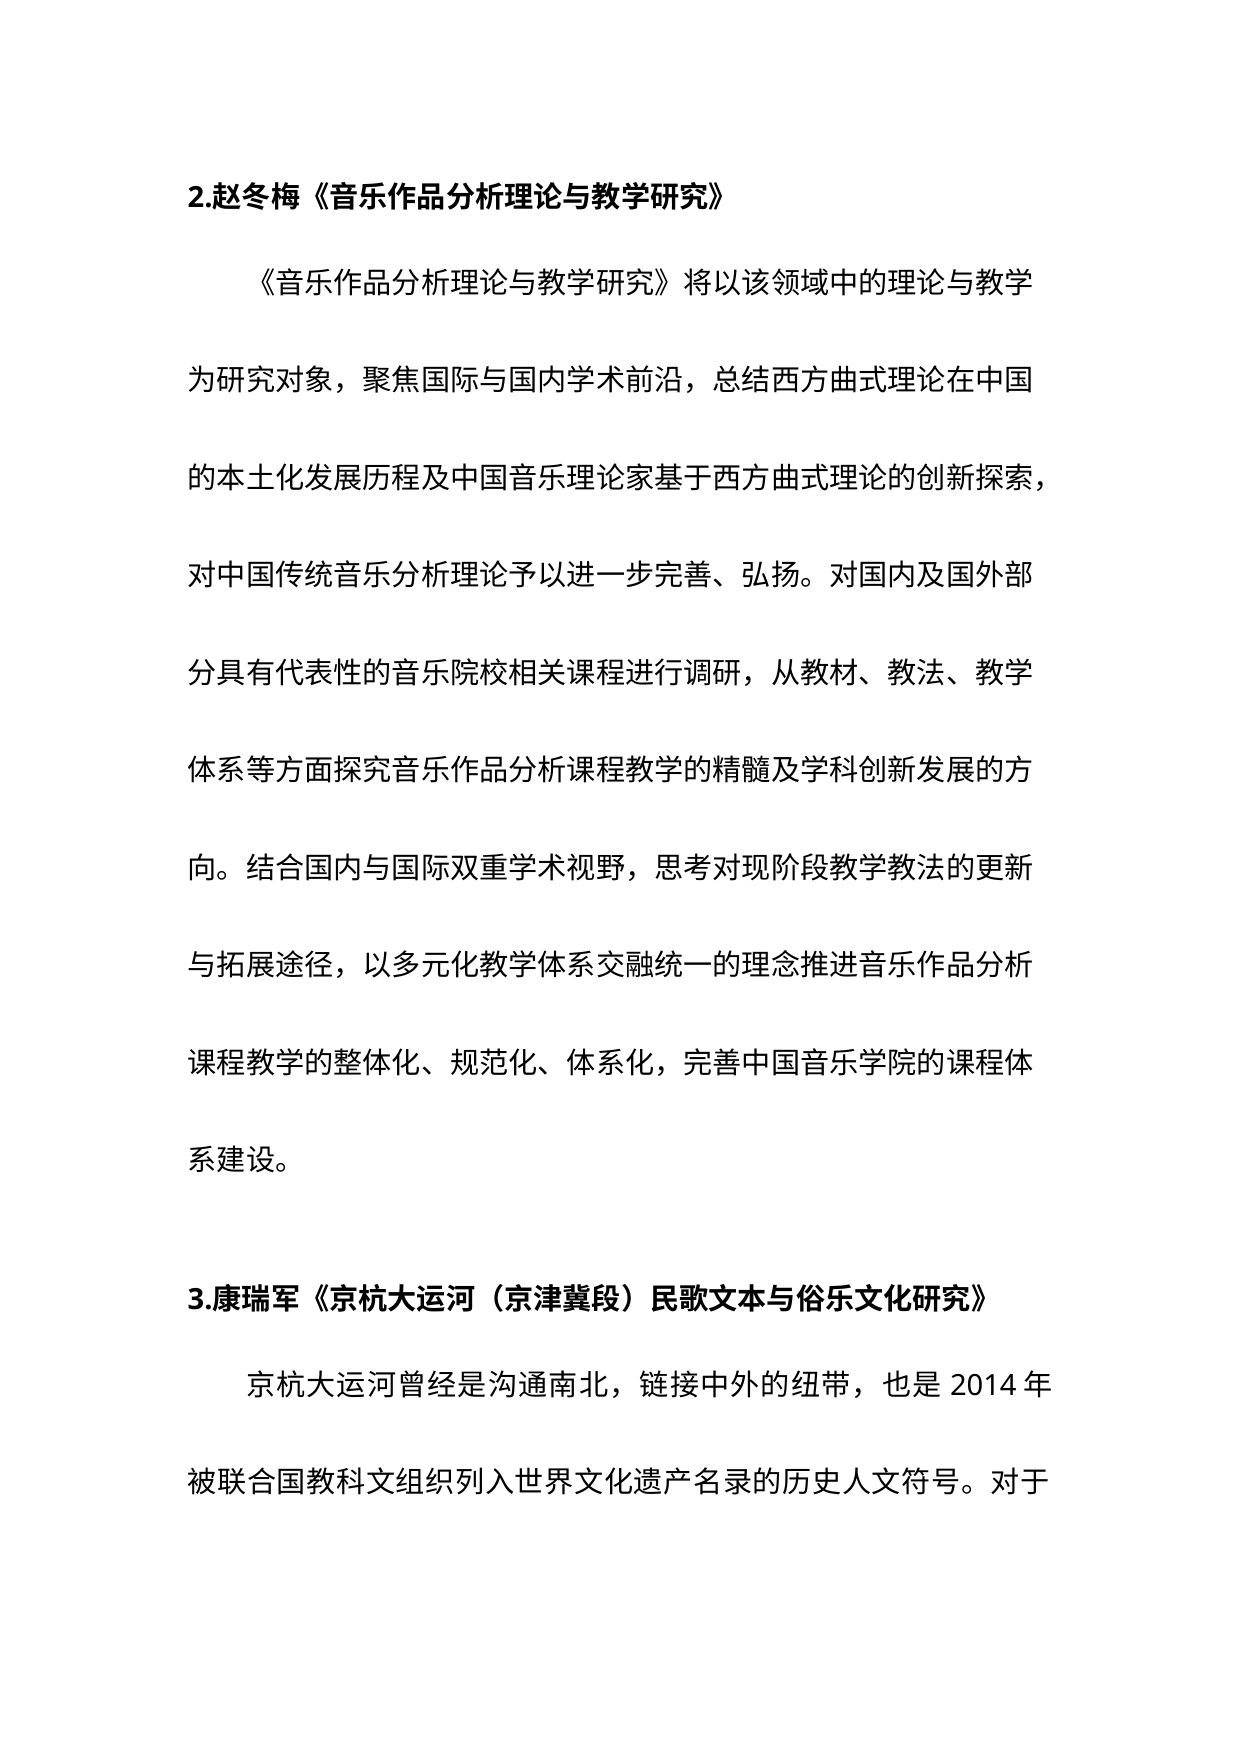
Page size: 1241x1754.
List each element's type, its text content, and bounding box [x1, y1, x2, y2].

text 3.康瑞军《京杭大运河（京津冀段）民歌文本与俗乐文化研究》 [187, 1264, 1053, 1329]
text 《音乐作品分析理论与教学研究》将以该领域中的理论与教学为研究对象，聚焦国际与国内学术前沿，总结西方曲式理论在中国的本土化发展历程及中国音乐理论家基于西方曲式理论的创新探索，对中国传统音乐分析理论予以进一步完善、弘扬。对国内及国外部分具有代表性的音乐院校相关课程进行调研，从教材、教法、教学体系等方面探究音乐作品分析课程教学的精髓及学科创新发展的方向。结合国内与国际双重学术视野，思考对现阶段教学教法的更新与拓展途径，以多元化教学体系交融统一的理念推进音乐作品分析课程教学的整体化、规范化、体系化，完善中国音乐学院的课程体系建设。 [187, 248, 1053, 1191]
text 2.赵冬梅《音乐作品分析理论与教学研究》 [187, 162, 1053, 227]
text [187, 1350, 1053, 1513]
